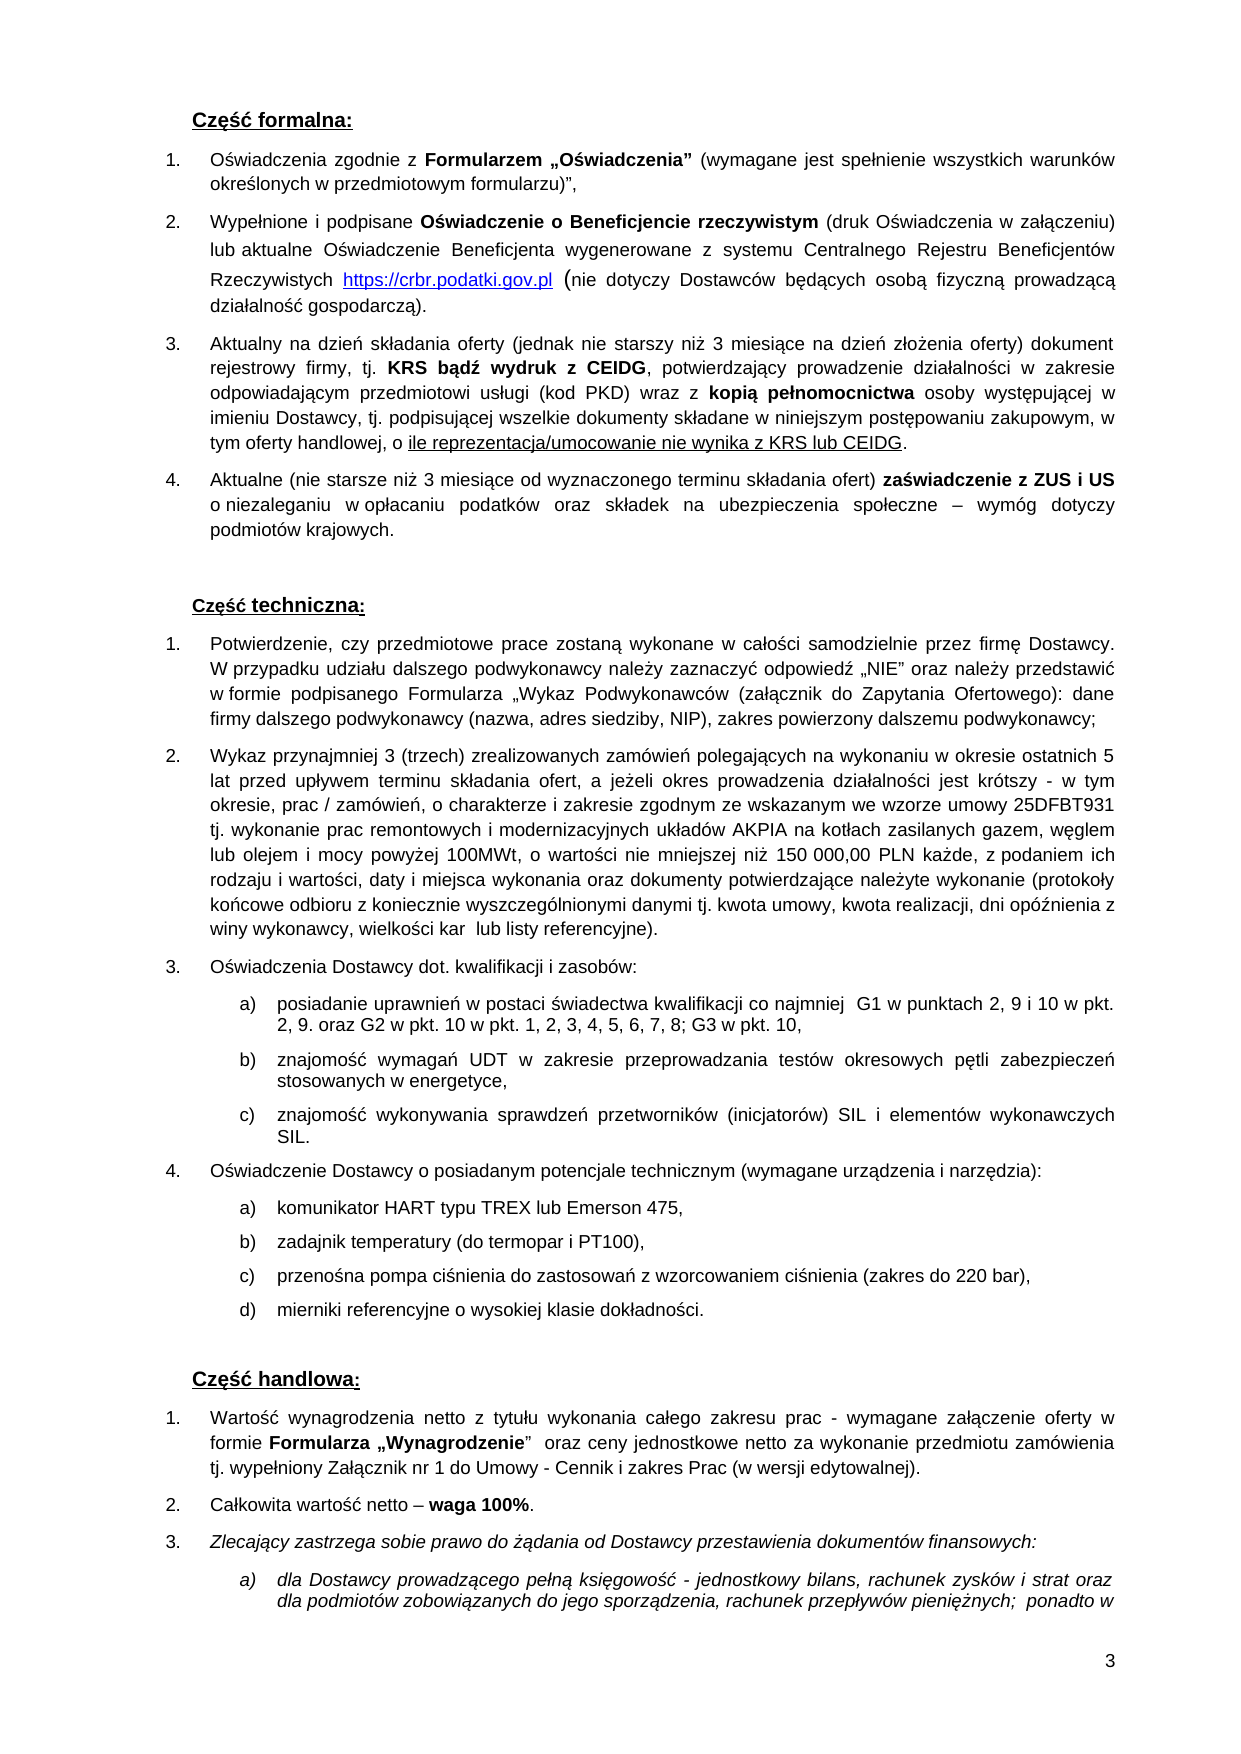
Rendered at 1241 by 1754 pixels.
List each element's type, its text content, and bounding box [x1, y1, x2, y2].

list Wartość wynagrodzenia netto z tytułu wykonania całego zakresu prac - wymagane załączenie oferty w formie Formularza „Wynagrodzenie” oraz ceny jednostkowe netto za wykonanie przedmiotu zamówienia tj. wypełniony Załącznik nr 1 do Umowy - Cennik i zakres Prac (w wersji edytowalnej). [165, 1407, 1115, 1478]
list Aktualny na dzień składania oferty (jednak nie starszy niż 3 miesiące na dzień złożenia oferty) dokument rejestrowy firmy, tj. KRS bądź wydruk z CEIDG, potwierdzający prowadzenie działalności w zakresie odpowiadającym przedmiotowi usługi (kod PKD) wraz z kopią pełnomocnictwa osoby występującej w imieniu Dostawcy, tj. podpisującej wszelkie dokumenty składane w niniejszym postępowaniu zakupowym, w tym oferty handlowej, o ile reprezentacja/umocowanie nie wynika z KRS lub CEIDG. [165, 332, 1115, 453]
list Zlecający zastrzega sobie prawo do żądania od Dostawcy przestawienia dokumentów finansowych: [165, 1531, 1115, 1553]
subtitle mierniki referencyjne o wysokiej klasie dokładności. [239, 1299, 1115, 1321]
subtitle zadajnik temperatury (do termopar i PT100), [239, 1231, 1115, 1252]
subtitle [239, 1569, 1115, 1612]
list Oświadczenia Dostawcy dot. kwalifikacji i zasobów: [165, 955, 1115, 977]
list Oświadczenie Dostawcy o posiadanym potencjale technicznym (wymagane urządzenia i narzędzia): [165, 1159, 1115, 1181]
subtitle Część techniczna: [192, 593, 1115, 617]
list Potwierdzenie, czy przedmiotowe prace zostaną wykonane w całości samodzielnie przez firmę Dostawcy. W przypadku udziału dalszego podwykonawcy należy zaznaczyć odpowiedź „NIE” oraz należy przedstawić w formie podpisanego Formularza „Wykaz Podwykonawców (załącznik do Zapytania Ofertowego): dane firmy dalszego podwykonawcy (nazwa, adres siedziby, NIP), zakres powierzony dalszemu podwykonawcy; [165, 633, 1115, 729]
subtitle posiadanie uprawnień w postaci świadectwa kwalifikacji co najmniej G1 w punktach 2, 9 i 10 w pkt. 2, 9. oraz G2 w pkt. 10 w pkt. 1, 2, 3, 4, 5, 6, 7, 8; G3 w pkt. 10, [239, 993, 1115, 1036]
subtitle znajomość wykonywania sprawdzeń przetworników (inicjatorów) SIL i elementów wykonawczych SIL. [239, 1104, 1115, 1147]
subtitle komunikator HART typu TREX lub Emerson 475, [239, 1197, 1115, 1218]
subtitle znajomość wymagań UDT w zakresie przeprowadzania testów okresowych pętli zabezpieczeń stosowanych w energetyce, [239, 1048, 1115, 1091]
subtitle Część formalna: [192, 108, 1115, 132]
subtitle przenośna pompa ciśnienia do zastosowań z wzorcowaniem ciśnienia (zakres do 220 bar), [239, 1265, 1115, 1287]
list Całkowita wartość netto – waga 100%. [165, 1494, 1115, 1516]
list Oświadczenia zgodnie z Formularzem „Oświadczenia” (wymagane jest spełnienie wszystkich warunków określonych w przedmiotowym formularzu)”, [165, 148, 1115, 195]
list Wykaz przynajmniej 3 (trzech) zrealizowanych zamówień polegających na wykonaniu w okresie ostatnich 5 lat przed upływem terminu składania ofert, a jeżeli okres prowadzenia działalności jest krótszy - w tym okresie, prac / zamówień, o charakterze i zakresie zgodnym ze wskazanym we wzorze umowy 25DFBT931 tj. wykonanie prac remontowych i modernizacyjnych układów AKPIA na kotłach zasilanych gazem, węglem lub olejem i mocy powyżej 100MWt, o wartości nie mniejszej niż 150 000,00 PLN każde, z podaniem ich rodzaju i wartości, daty i miejsca wykonania oraz dokumenty potwierdzające należyte wykonanie (protokoły końcowe odbioru z koniecznie wyszczególnionymi danymi tj. kwota umowy, kwota realizacji, dni opóźnienia z winy wykonawcy, wielkości kar lub listy referencyjne). [165, 744, 1115, 940]
list Aktualne (nie starsze niż 3 miesiące od wyznaczonego terminu składania ofert) zaświadczenie z ZUS i US o niezaleganiu w opłacaniu podatków oraz składek na ubezpieczenia społeczne – wymóg dotyczy podmiotów krajowych. [165, 469, 1115, 540]
subtitle Część handlowa: [192, 1367, 1115, 1391]
list Wypełnione i podpisane Oświadczenie o Beneficjencie rzeczywistym (druk Oświadczenia w załączeniu) lub aktualne Oświadczenie Beneficjenta wygenerowane z systemu Centralnego Rejestru Beneficjentów Rzeczywistych https://crbr.podatki.gov.pl (nie dotyczy Dostawców będących osobą fizyczną prowadzącą działalność gospodarczą). [165, 210, 1115, 317]
